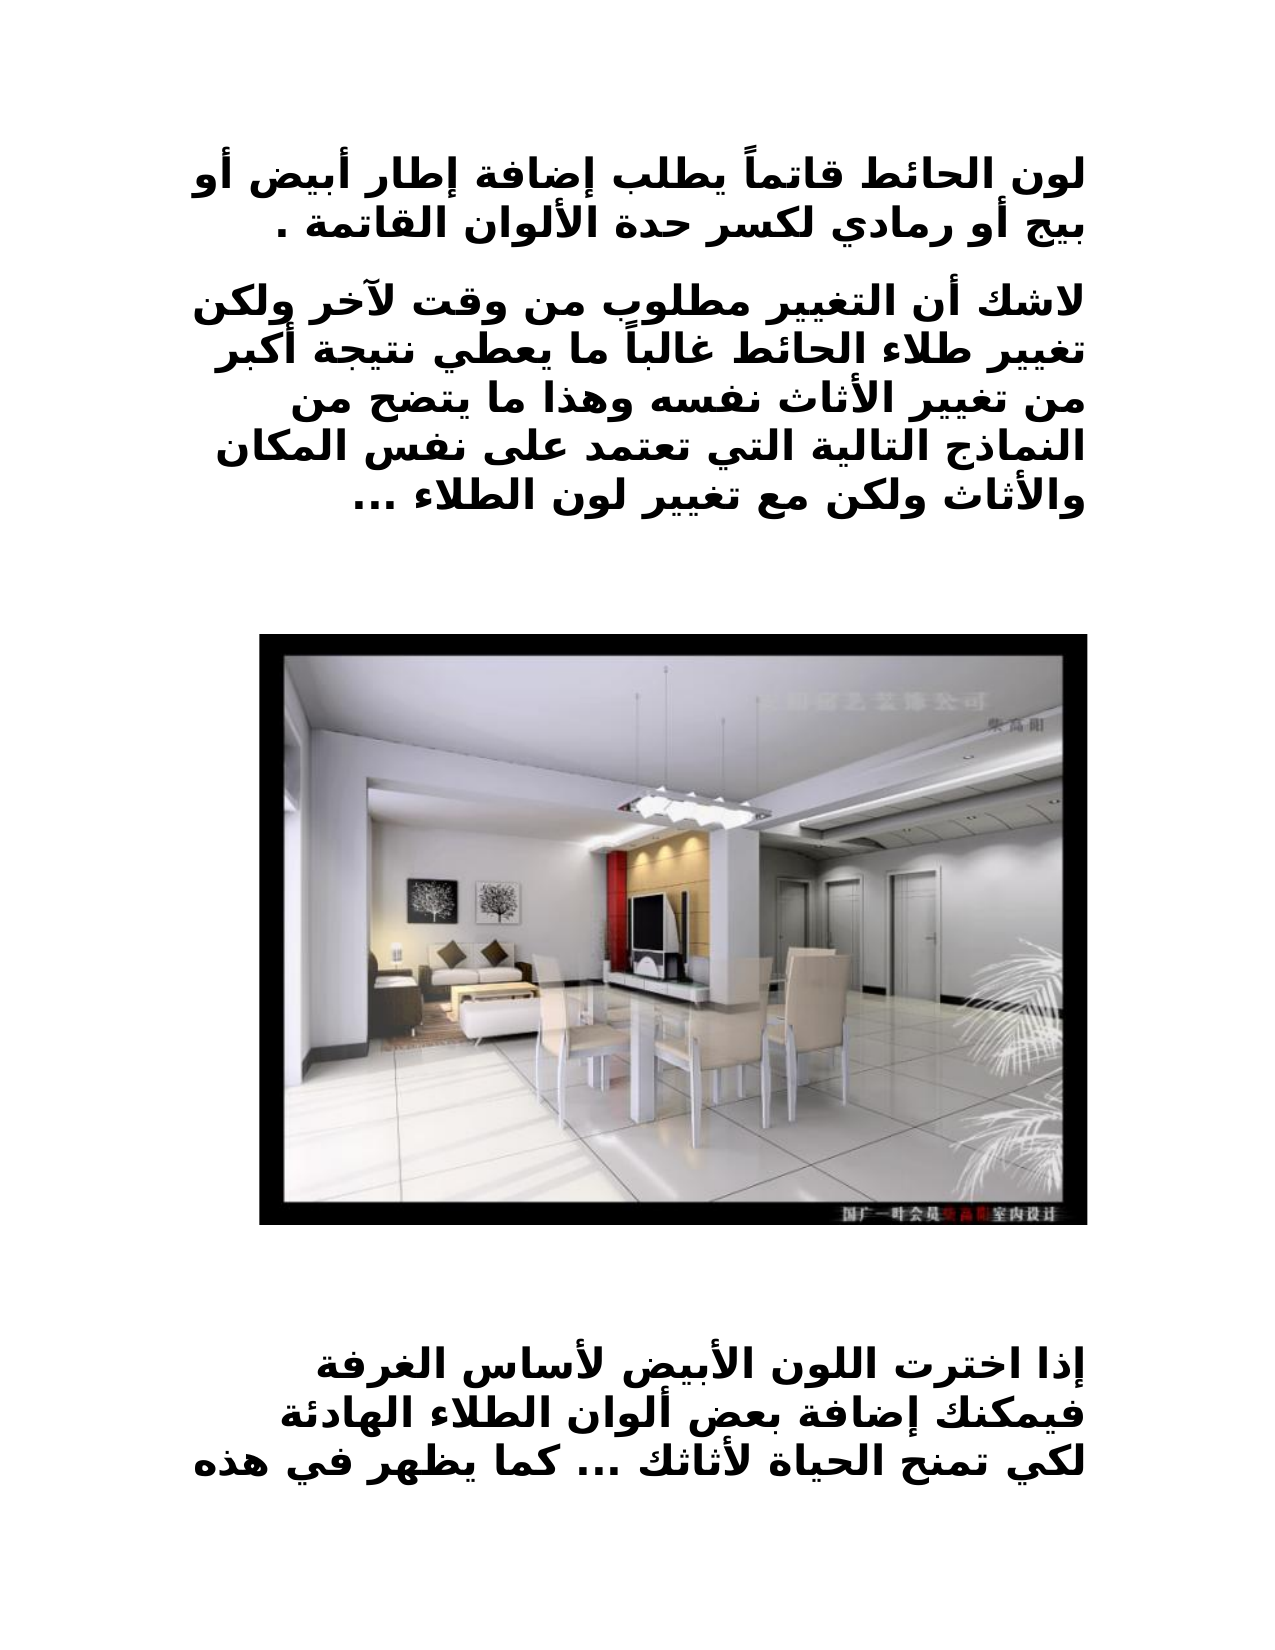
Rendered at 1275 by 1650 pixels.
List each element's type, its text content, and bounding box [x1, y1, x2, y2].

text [187, 1340, 1087, 1485]
picture [259, 634, 1088, 1225]
text لاشك أن التغيير مطلوب من وقت لآخر ولكن تغيير طلاء الحائط غالباً ما يعطي نتيجة أكبر من تغيير الأثاث نفسه وهذا ما يتضح من النماذج التالية التي تعتمد على نفس المكان والأثاث ولكن مع تغيير لون الطلاء ... [187, 276, 1087, 519]
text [187, 150, 1087, 247]
